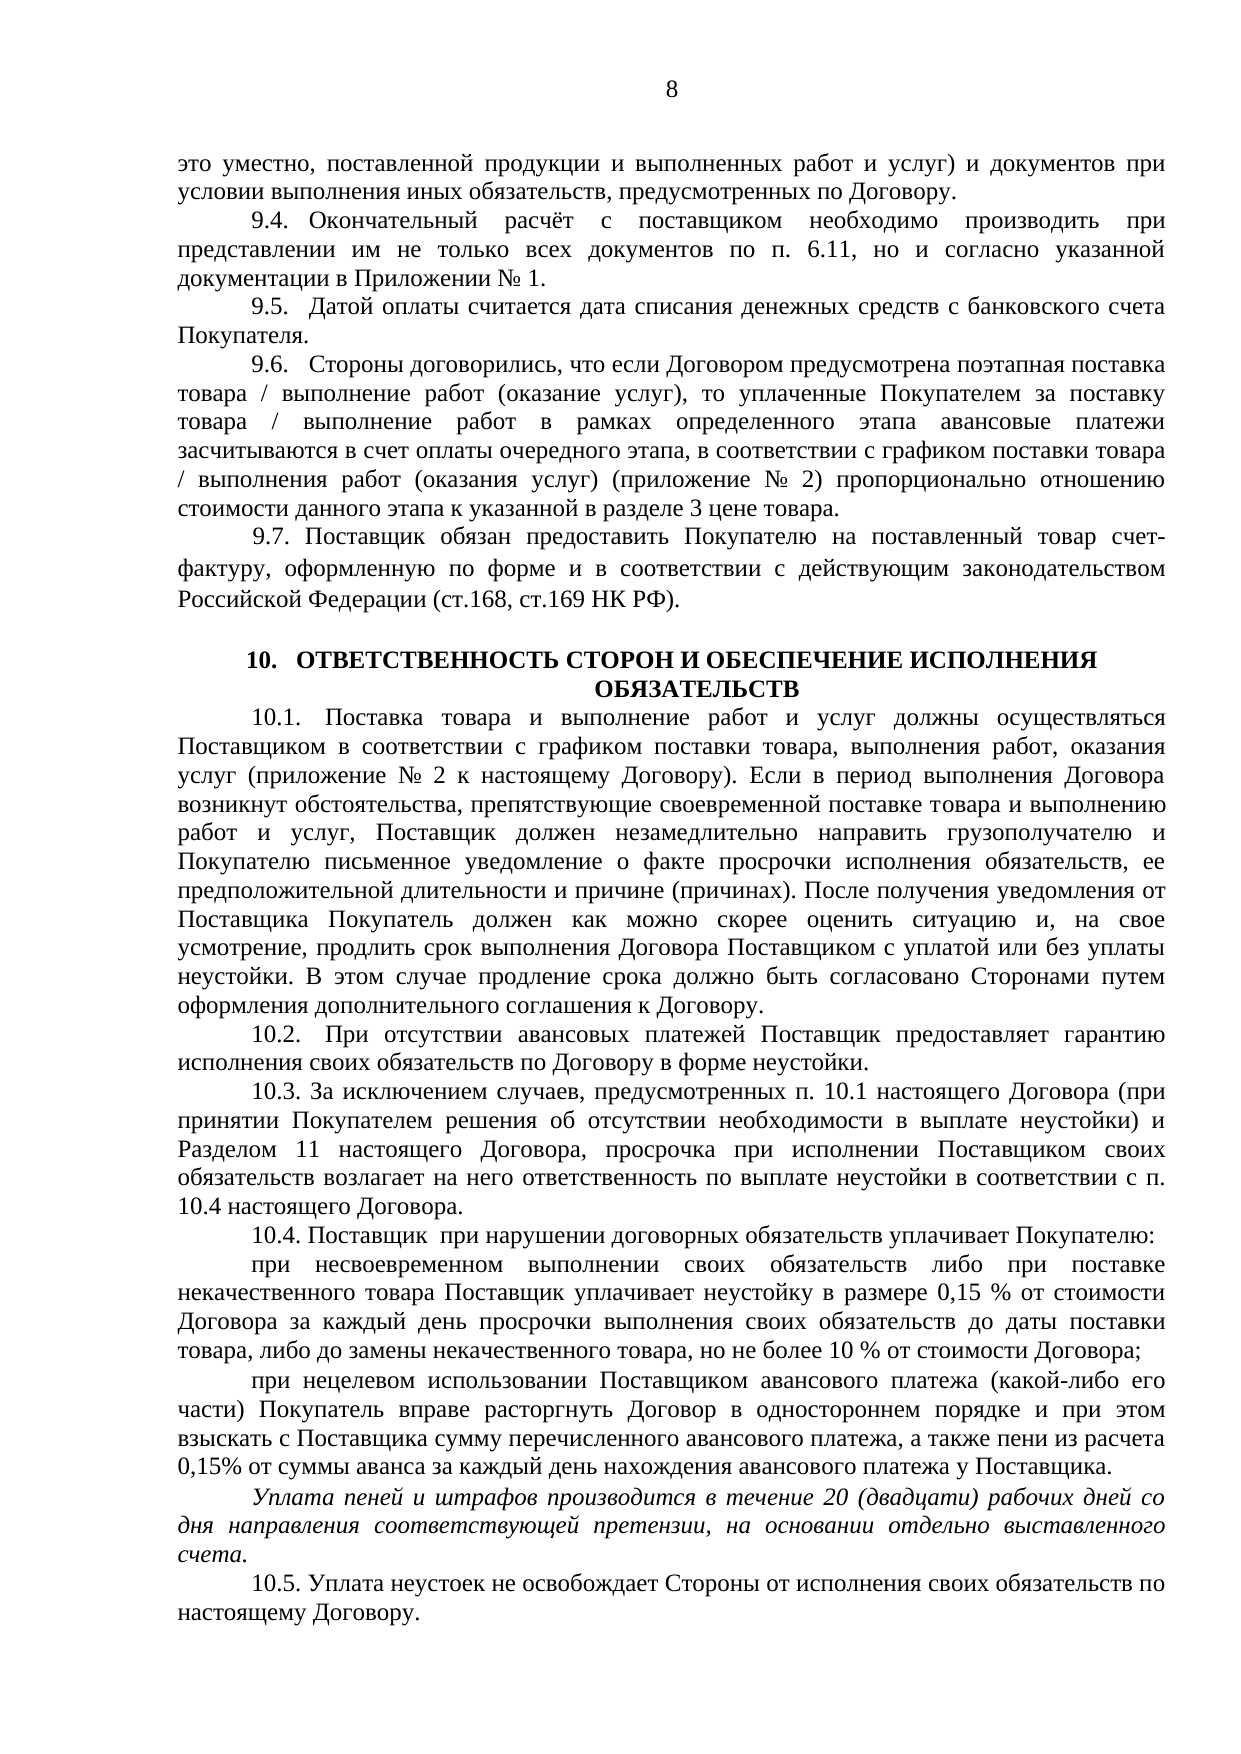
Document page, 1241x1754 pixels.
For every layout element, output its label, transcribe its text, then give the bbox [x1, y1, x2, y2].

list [177, 148, 1166, 205]
text 10.4. Поставщик при нарушении договорных обязательств уплачивает Покупателю: [177, 1220, 1166, 1249]
list При отсутствии авансовых платежей Поставщик предоставляет гарантию исполнения своих обязательств по Договору в форме неустойки. [177, 1019, 1166, 1076]
text 9.7. Поставщик обязан предоставить Покупателю на поставленный товар счет-фактуру, оформленную по форме и в соответствии с действующим законодательством Российской Федерации (ст.168, ст.169 НК РФ). [177, 521, 1166, 613]
list Поставка товара и выполнение работ и услуг должны осуществляться Поставщиком в соответствии с графиком поставки товара, выполнения работ, оказания услуг (приложение № 2 к настоящему Договору). Если в период выполнения Договора возникнут обстоятельства, препятствующие своевременной поставке товара и выполнению работ и услуг, Поставщик должен незамедлительно направить грузополучателю и Покупателю письменное уведомление о факте просрочки исполнения обязательств, ее предположительной длительности и причине (причинах). После получения уведомления от Поставщика Покупатель должен как можно скорее оценить ситуацию и, на свое усмотрение, продлить срок выполнения Договора Поставщиком с уплатой или без уплаты неустойки. В этом случае продление срока должно быть согласовано Сторонами путем оформления дополнительного соглашения к Договору. [177, 702, 1166, 1019]
text при несвоевременном выполнении своих обязательств либо при поставке некачественного товара Поставщик уплачивает неустойку в размере 0,15 % от стоимости Договора за каждый день просрочки выполнения своих обязательств до даты поставки товара, либо до замены некачественного товара, но не более 10 % от стоимости Договора; [177, 1249, 1166, 1364]
list Окончательный расчёт с поставщиком необходимо производить при представлении им не только всех документов по п. 6.11, но и согласно указанной документации в Приложении № 1. [177, 205, 1166, 291]
list Стороны договорились, что если Договором предусмотрена поэтапная поставка товара / выполнение работ (оказание услуг), то уплаченные Покупателем за поставку товара / выполнение работ в рамках определенного этапа авансовые платежи засчитываются в счет оплаты очередного этапа, в соответствии с графиком поставки товара / выполнения работ (оказания услуг) (приложение № 2) пропорционально отношению стоимости данного этапа к указанной в разделе 3 цене товара. [177, 349, 1166, 521]
list Датой оплаты считается дата списания денежных средств с банковского счета Покупателя. [177, 291, 1166, 349]
text при нецелевом использовании Поставщиком авансового платежа (какой-либо его части) Покупатель вправе расторгнуть Договор в одностороннем порядке и при этом взыскать с Поставщика сумму перечисленного авансового платежа, а также пени из расчета 0,15% от суммы аванса за каждый день нахождения авансового платежа у Поставщика. [177, 1365, 1166, 1480]
text Уплата пеней и штрафов производится в течение 20 (двадцати) рабочих дней со дня направления соответствующей претензии, на основании отдельно выставленного счета. [177, 1482, 1166, 1568]
list ОТВЕТСТВЕННОСТЬ СТОРОН И ОБЕСПЕЧЕНИЕ ИСПОЛНЕНИЯ ОБЯЗАТЕЛЬСТВ [177, 645, 1166, 702]
text 10.3. За исключением случаев, предусмотренных п. 10.1 настоящего Договора (при принятии Покупателем решения об отсутствии необходимости в выплате неустойки) и Разделом 11 настоящего Договора, просрочка при исполнении Поставщиком своих обязательств возлагает на него ответственность по выплате неустойки в соответствии с п. 10.4 настоящего Договора. [177, 1076, 1166, 1220]
text 10.5. Уплата неустоек не освобождает Стороны от исполнения своих обязательств по настоящему Договору. [177, 1568, 1166, 1625]
